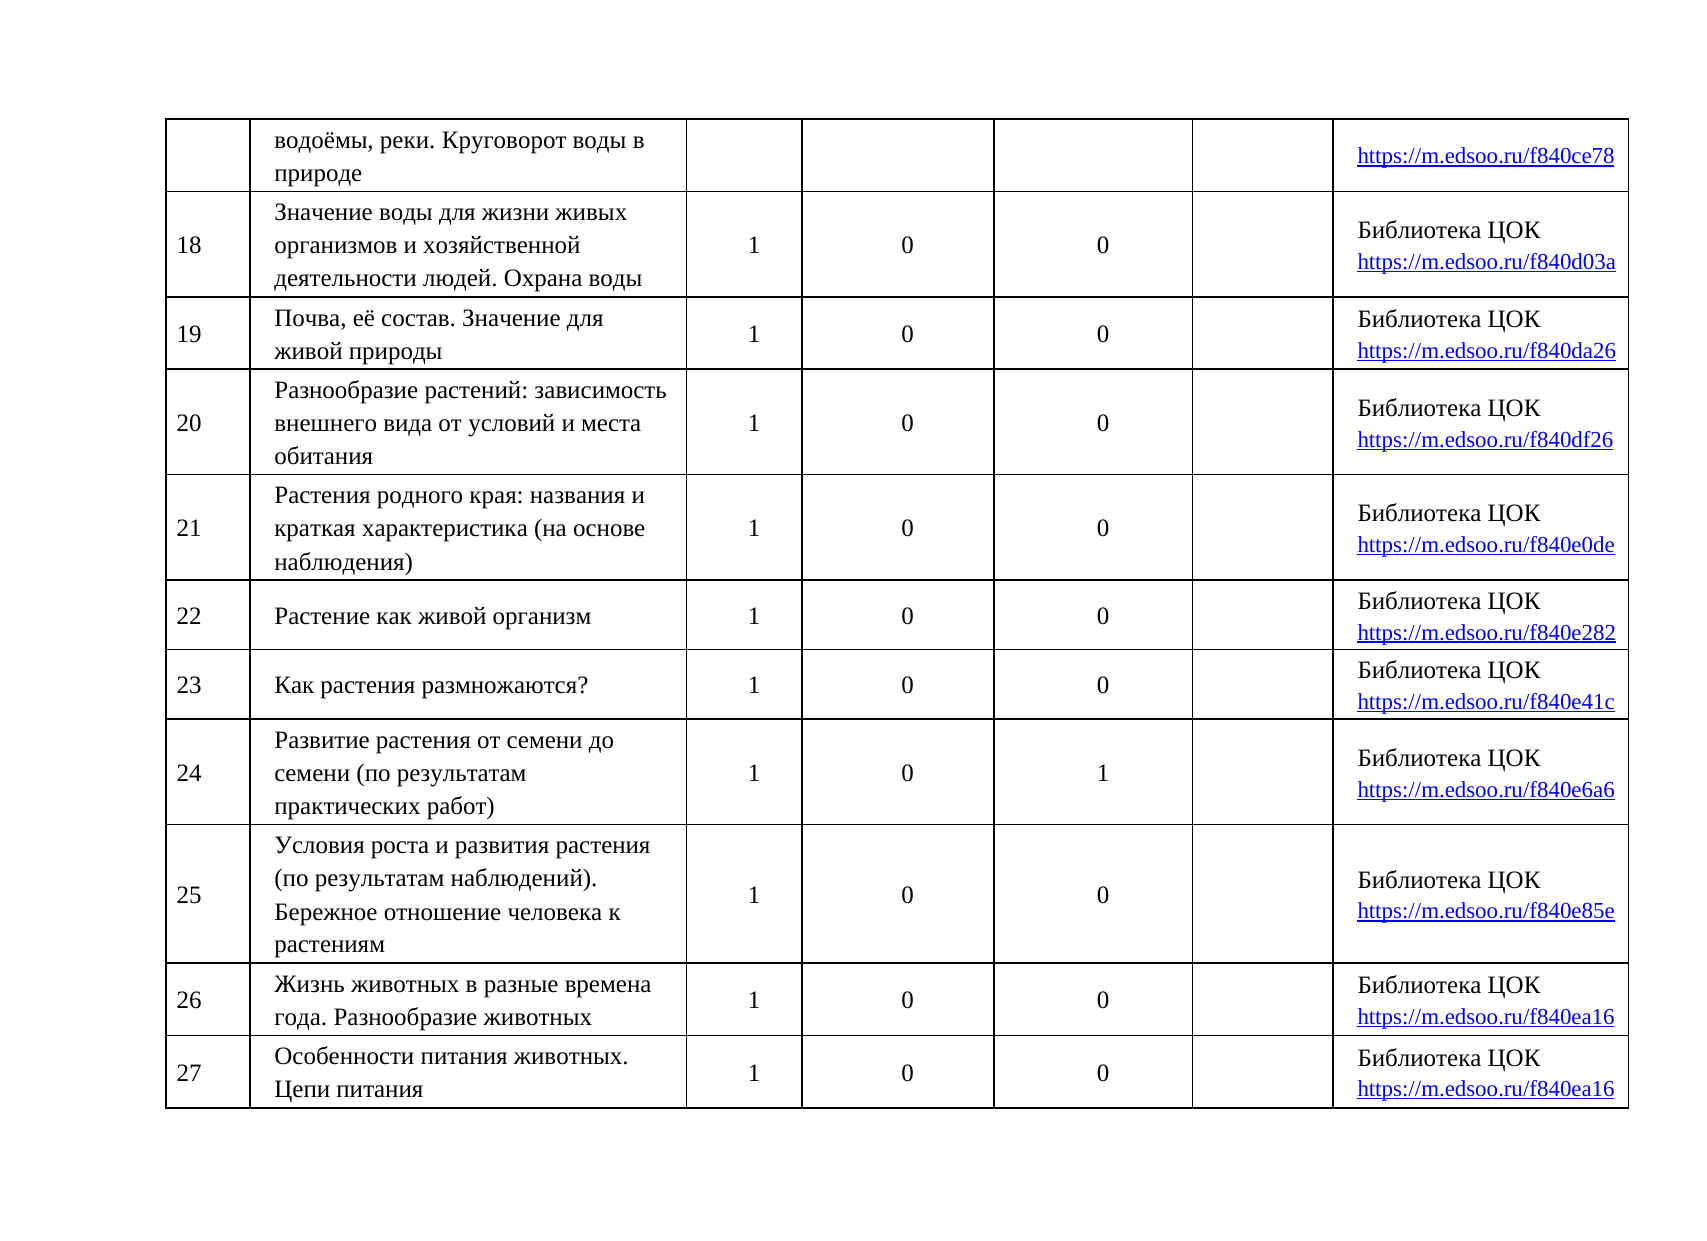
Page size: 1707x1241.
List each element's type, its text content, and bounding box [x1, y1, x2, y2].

table_cell Особенности питания животных. Цепи питания [251, 1036, 686, 1107]
table_cell Растение как живой организм [251, 581, 686, 649]
table_cell Библиотека ЦОК https://m.edsoo.ru/f840e85e [1334, 825, 1628, 962]
table_cell Растения родного края: названия и краткая характеристика (на основе наблюдения) [251, 475, 686, 579]
table_cell 24 [167, 720, 249, 824]
table_cell Библиотека ЦОК https://m.edsoo.ru/f840df26 [1334, 370, 1628, 474]
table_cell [251, 120, 686, 191]
table_cell [1193, 720, 1332, 824]
table_cell 0 [803, 581, 993, 649]
table_cell 0 [803, 964, 993, 1034]
table_cell [1193, 650, 1332, 718]
table_cell 0 [995, 825, 1192, 962]
table_cell 1 [687, 370, 801, 474]
table_cell [1193, 825, 1332, 962]
table_cell 1 [687, 192, 801, 296]
table_cell 1 [687, 1036, 801, 1107]
table_cell 0 [803, 120, 993, 191]
table_cell 0 [803, 825, 993, 962]
table_cell 1 [687, 650, 801, 718]
table_cell 0 [995, 298, 1192, 368]
table_cell [1193, 370, 1332, 474]
table_cell Развитие растения от семени до семени (по результатам практических работ) [251, 720, 686, 824]
table_cell 0 [803, 298, 993, 368]
table_cell Библиотека ЦОК https://m.edsoo.ru/f840da26 [1334, 298, 1628, 368]
table_cell 0 [995, 581, 1192, 649]
table_cell Почва, её состав. Значение для живой природы [251, 298, 686, 368]
table_cell Библиотека ЦОК https://m.edsoo.ru/f840e0de [1334, 475, 1628, 579]
table_cell 21 [167, 475, 249, 579]
table_cell 17 [167, 120, 249, 191]
table_cell 0 [803, 475, 993, 579]
table_cell 20 [167, 370, 249, 474]
table_cell 0 [995, 1036, 1192, 1107]
table_cell 0 [995, 475, 1192, 579]
table_cell 25 [167, 825, 249, 962]
table_cell 22 [167, 581, 249, 649]
table_cell Библиотека ЦОК https://m.edsoo.ru/f840e6a6 [1334, 720, 1628, 824]
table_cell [1334, 120, 1628, 191]
table_cell 1 [687, 475, 801, 579]
table_cell 0 [803, 720, 993, 824]
table_cell Разнообразие растений: зависимость внешнего вида от условий и места обитания [251, 370, 686, 474]
table_cell 1 [687, 581, 801, 649]
table_cell 0 [995, 964, 1192, 1034]
table_cell 26 [167, 964, 249, 1034]
table_cell 0 [803, 650, 993, 718]
table_cell 1 [687, 825, 801, 962]
table_cell 1 [995, 720, 1192, 824]
table_cell Библиотека ЦОК https://m.edsoo.ru/f840d03a [1334, 192, 1628, 296]
table_cell [1193, 964, 1332, 1034]
table_cell 23 [167, 650, 249, 718]
table_cell Условия роста и развития растения (по результатам наблюдений). Бережное отношение человека к растениям [251, 825, 686, 962]
table_cell Библиотека ЦОК https://m.edsoo.ru/f840ea16 [1334, 964, 1628, 1034]
table_cell 0 [995, 192, 1192, 296]
table_cell 0 [995, 120, 1192, 191]
table_cell 0 [995, 650, 1192, 718]
table_cell [1193, 581, 1332, 649]
table_cell 1 [687, 720, 801, 824]
table_cell [1193, 120, 1332, 191]
table_cell Библиотека ЦОК https://m.edsoo.ru/f840e41c [1334, 650, 1628, 718]
table_cell Библиотека ЦОК https://m.edsoo.ru/f840ea16 [1334, 1036, 1628, 1107]
table_cell 0 [803, 1036, 993, 1107]
table_cell 19 [167, 298, 249, 368]
table_cell 1 [687, 120, 801, 191]
table_cell 0 [803, 192, 993, 296]
table_cell [1193, 192, 1332, 296]
table_cell [1193, 475, 1332, 579]
table_cell 27 [167, 1036, 249, 1107]
table_cell Как растения размножаются? [251, 650, 686, 718]
table_cell 18 [167, 192, 249, 296]
table_cell 0 [803, 370, 993, 474]
table_cell Жизнь животных в разные времена года. Разнообразие животных [251, 964, 686, 1034]
table_cell 1 [687, 298, 801, 368]
table_cell Библиотека ЦОК https://m.edsoo.ru/f840e282 [1334, 581, 1628, 649]
table_cell [1193, 1036, 1332, 1107]
table_cell 1 [687, 964, 801, 1034]
table_cell Значение воды для жизни живых организмов и хозяйственной деятельности людей. Охрана воды [251, 192, 686, 296]
table_cell 0 [995, 370, 1192, 474]
table_cell [1193, 298, 1332, 368]
